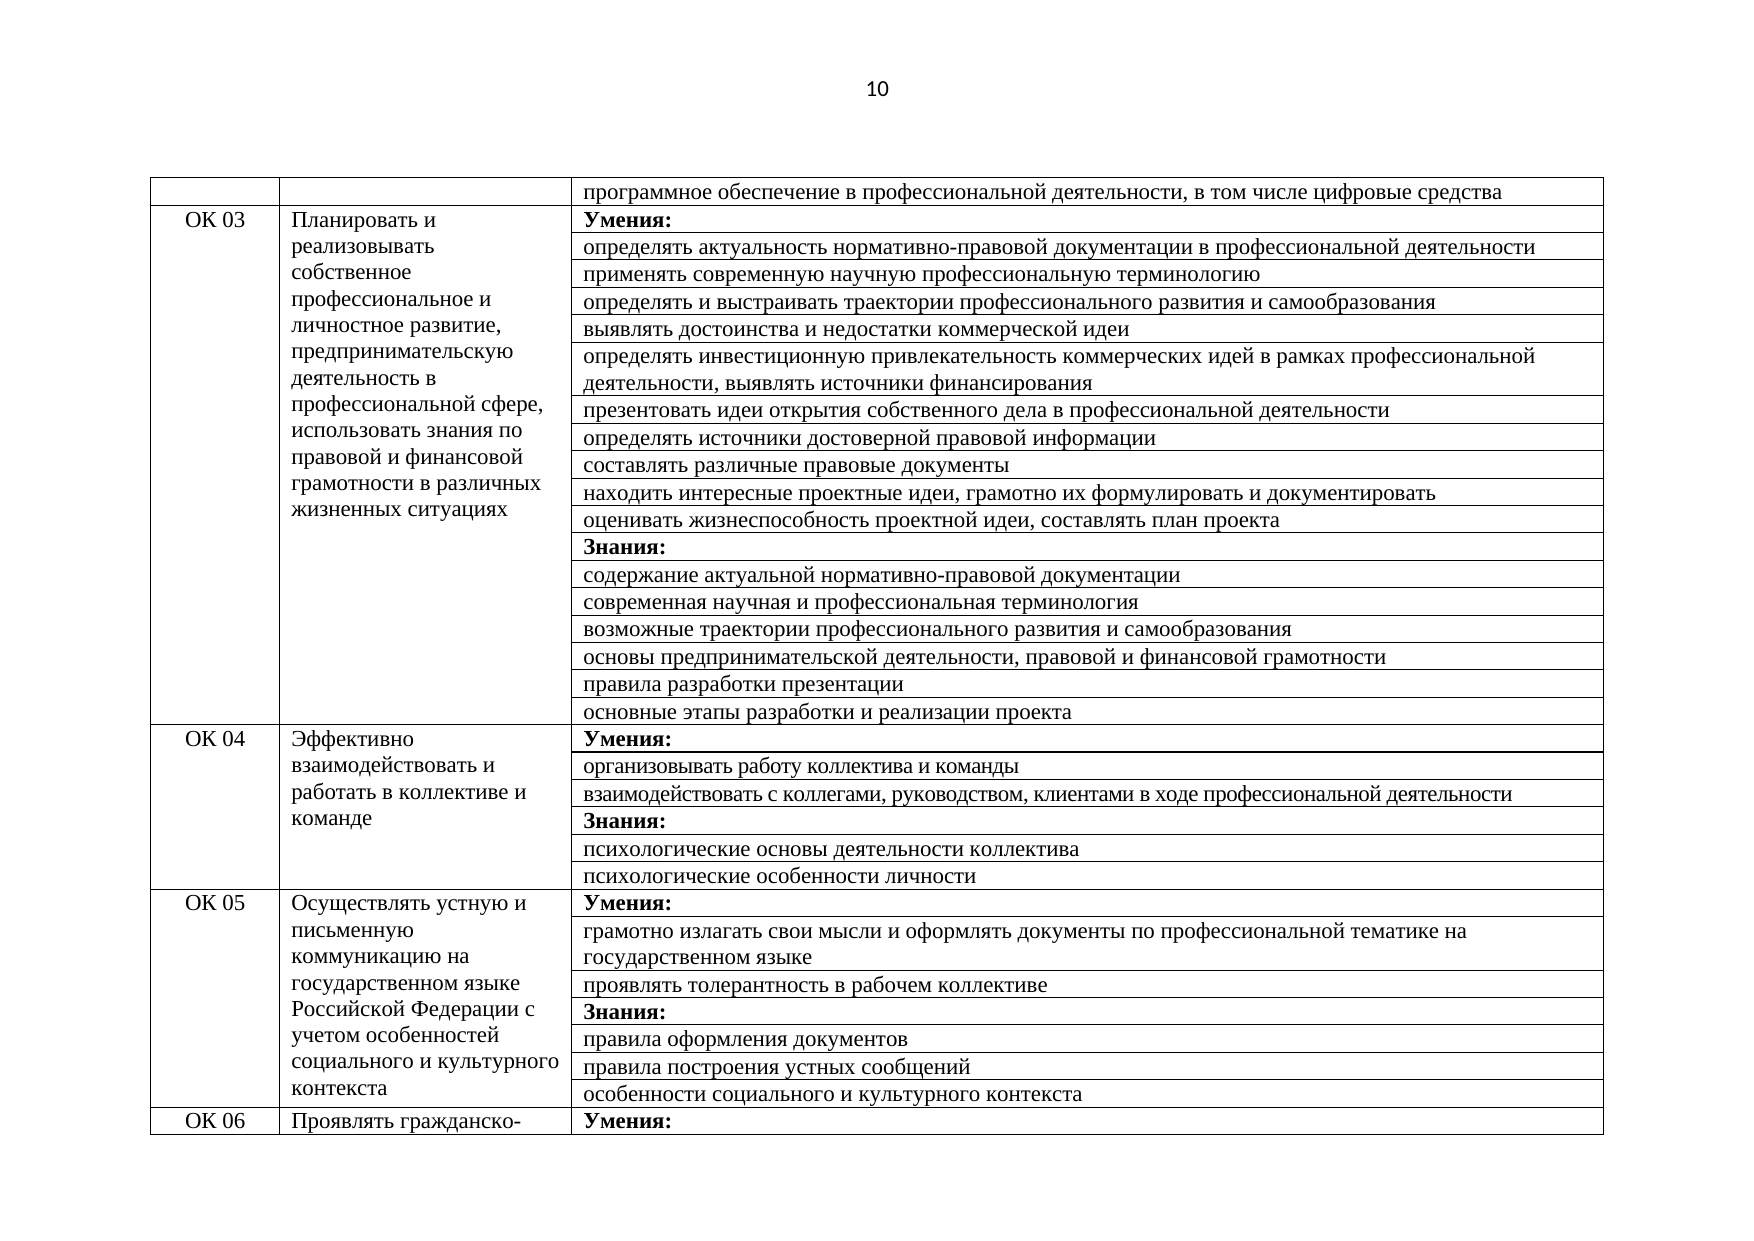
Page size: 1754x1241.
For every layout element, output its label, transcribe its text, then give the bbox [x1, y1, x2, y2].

table_cell определять и выстраивать траектории профессионального развития и самообразования [572, 288, 1603, 314]
table_cell проявлять толерантность в рабочем коллективе [572, 971, 1603, 997]
table_cell Знания: [572, 807, 1603, 834]
table_cell содержание актуальной нормативно-правовой документации [572, 561, 1603, 587]
table_cell возможные траектории профессионального развития и самообразования [572, 616, 1603, 642]
table_cell Осуществлять устную и письменную коммуникацию на государственном языке Российской Федерации с учетом особенностей социального и культурного контекста [280, 890, 571, 1107]
table_cell основные этапы разработки и реализации проекта [572, 698, 1603, 724]
table_cell применять современную научную профессиональную терминологию [572, 260, 1603, 287]
table_cell презентовать идеи открытия собственного дела в профессиональной деятельности [572, 396, 1603, 423]
table_cell Эффективно взаимодействовать и работать в коллективе и команде [280, 725, 571, 888]
table_cell программное обеспечение в профессиональной деятельности, в том числе цифровые средства [572, 178, 1603, 204]
table_cell определять инвестиционную привлекательность коммерческих идей в рамках профессиональной деятельности, выявлять источники финансирования [572, 343, 1603, 395]
table_cell ОК 06 [151, 1108, 279, 1134]
table_cell оценивать жизнеспособность проектной идеи, составлять план проекта [572, 506, 1603, 532]
table_cell психологические особенности личности [572, 862, 1603, 888]
table_cell правила построения устных сообщений [572, 1053, 1603, 1079]
table_cell Умения: [572, 890, 1603, 916]
table_cell особенности социального и культурного контекста [572, 1080, 1603, 1107]
table_cell находить интересные проектные идеи, грамотно их формулировать и документировать [572, 479, 1603, 505]
table_cell ОК 03 [151, 206, 279, 724]
table_cell Умения: [572, 1108, 1603, 1134]
table_cell определять актуальность нормативно-правовой документации в профессиональной деятельности [572, 233, 1603, 259]
table_cell Планировать и реализовывать собственное профессиональное и личностное развитие, предпринимательскую деятельность в профессиональной сфере, использовать знания по правовой и финансовой грамотности в различных жизненных ситуациях [280, 206, 571, 724]
table_cell основы предпринимательской деятельности, правовой и финансовой грамотности [572, 643, 1603, 669]
table_cell Знания: [572, 533, 1603, 560]
table_cell грамотно излагать свои мысли и оформлять документы по профессиональной тематике на государственном языке [572, 917, 1603, 969]
table_cell современная научная и профессиональная терминология [572, 588, 1603, 614]
table_cell психологические основы деятельности коллектива [572, 835, 1603, 861]
table_cell правила оформления документов [572, 1025, 1603, 1052]
table_cell ОК 04 [151, 725, 279, 888]
table_cell составлять различные правовые документы [572, 451, 1603, 477]
table_cell выявлять достоинства и недостатки коммерческой идеи [572, 315, 1603, 342]
table_cell организовывать работу коллектива и команды [572, 753, 1603, 779]
table_cell Умения: [572, 206, 1603, 232]
table_cell Умения: [572, 725, 1603, 751]
table_cell правила разработки презентации [572, 670, 1603, 697]
table_cell ОК 05 [151, 890, 279, 1107]
table_cell взаимодействовать с коллегами, руководством, клиентами в ходе профессиональной деятельности [572, 780, 1603, 806]
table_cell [280, 1108, 571, 1134]
table_cell определять источники достоверной правовой информации [572, 424, 1603, 450]
table_cell Знания: [572, 998, 1603, 1024]
